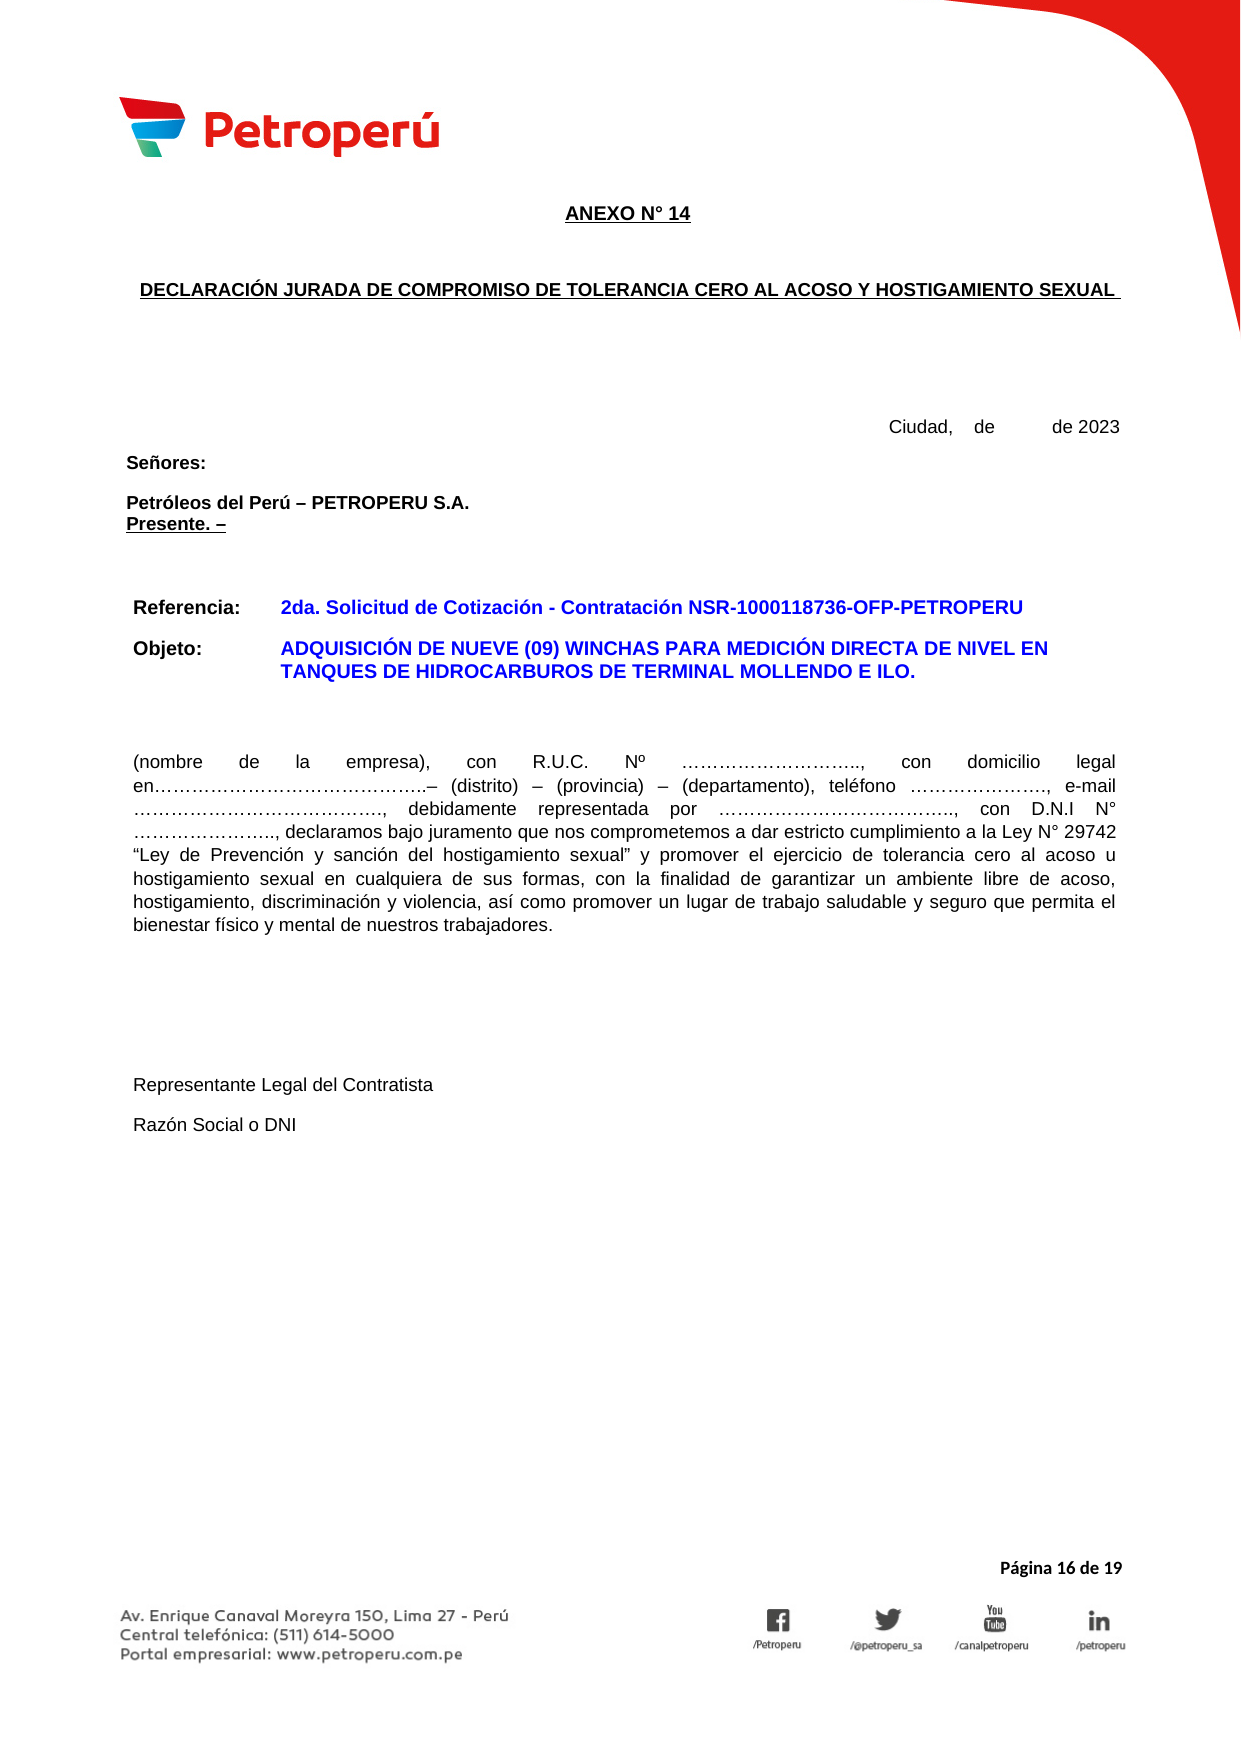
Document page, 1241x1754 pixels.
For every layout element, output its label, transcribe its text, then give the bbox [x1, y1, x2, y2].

text Referencia: 2da. Solicitud de Cotización - Contratación NSR-1000118736-OFP-PETROPERU [133, 596, 1122, 619]
text Señores: [126, 452, 1120, 473]
text TANQUES DE HIDROCARBUROS DE TERMINAL MOLLENDO E ILO. [207, 660, 1122, 683]
text Razón Social o DNI [133, 1113, 1117, 1135]
text Presente. – [126, 513, 1120, 534]
text Petróleos del Perú – PETROPERU S.A. [126, 491, 1120, 513]
picture [1, 0, 1241, 350]
text ANEXO N° 14 [133, 202, 1122, 225]
picture [1, 1596, 1241, 1751]
text (nombre de la empresa), con R.U.C. Nº ……………………….., con domicilio legal en……………………………………..– (distrito) – (provincia) – (departamento), teléfono …………………., e-mail …………………………………., debidamente representada por ……………………………….., con D.N.I N° ………………….., declaramos bajo juramento que nos comprometemos a dar estricto cumplimiento a la Ley N° 29742 “Ley de Prevención y sanción del hostigamiento sexual” y promover el ejercicio de tolerancia cero al acoso u hostigamiento sexual en cualquiera de sus formas, con la finalidad de garantizar un ambiente libre de acoso, hostigamiento, discriminación y violencia, así como promover un lugar de trabajo saludable y seguro que permita el bienestar físico y mental de nuestros trabajadores. [133, 751, 1117, 935]
text Representante Legal del Contratista [133, 1073, 1117, 1095]
text Ciudad, de de 2023 [724, 416, 1120, 437]
text DECLARACIÓN JURADA DE COMPROMISO DE TOLERANCIA CERO AL ACOSO Y HOSTIGAMIENTO SEXUAL [133, 279, 1122, 301]
text Objeto: ADQUISICIÓN DE NUEVE (09) WINCHAS PARA MEDICIÓN DIRECTA DE NIVEL EN [133, 637, 1122, 660]
